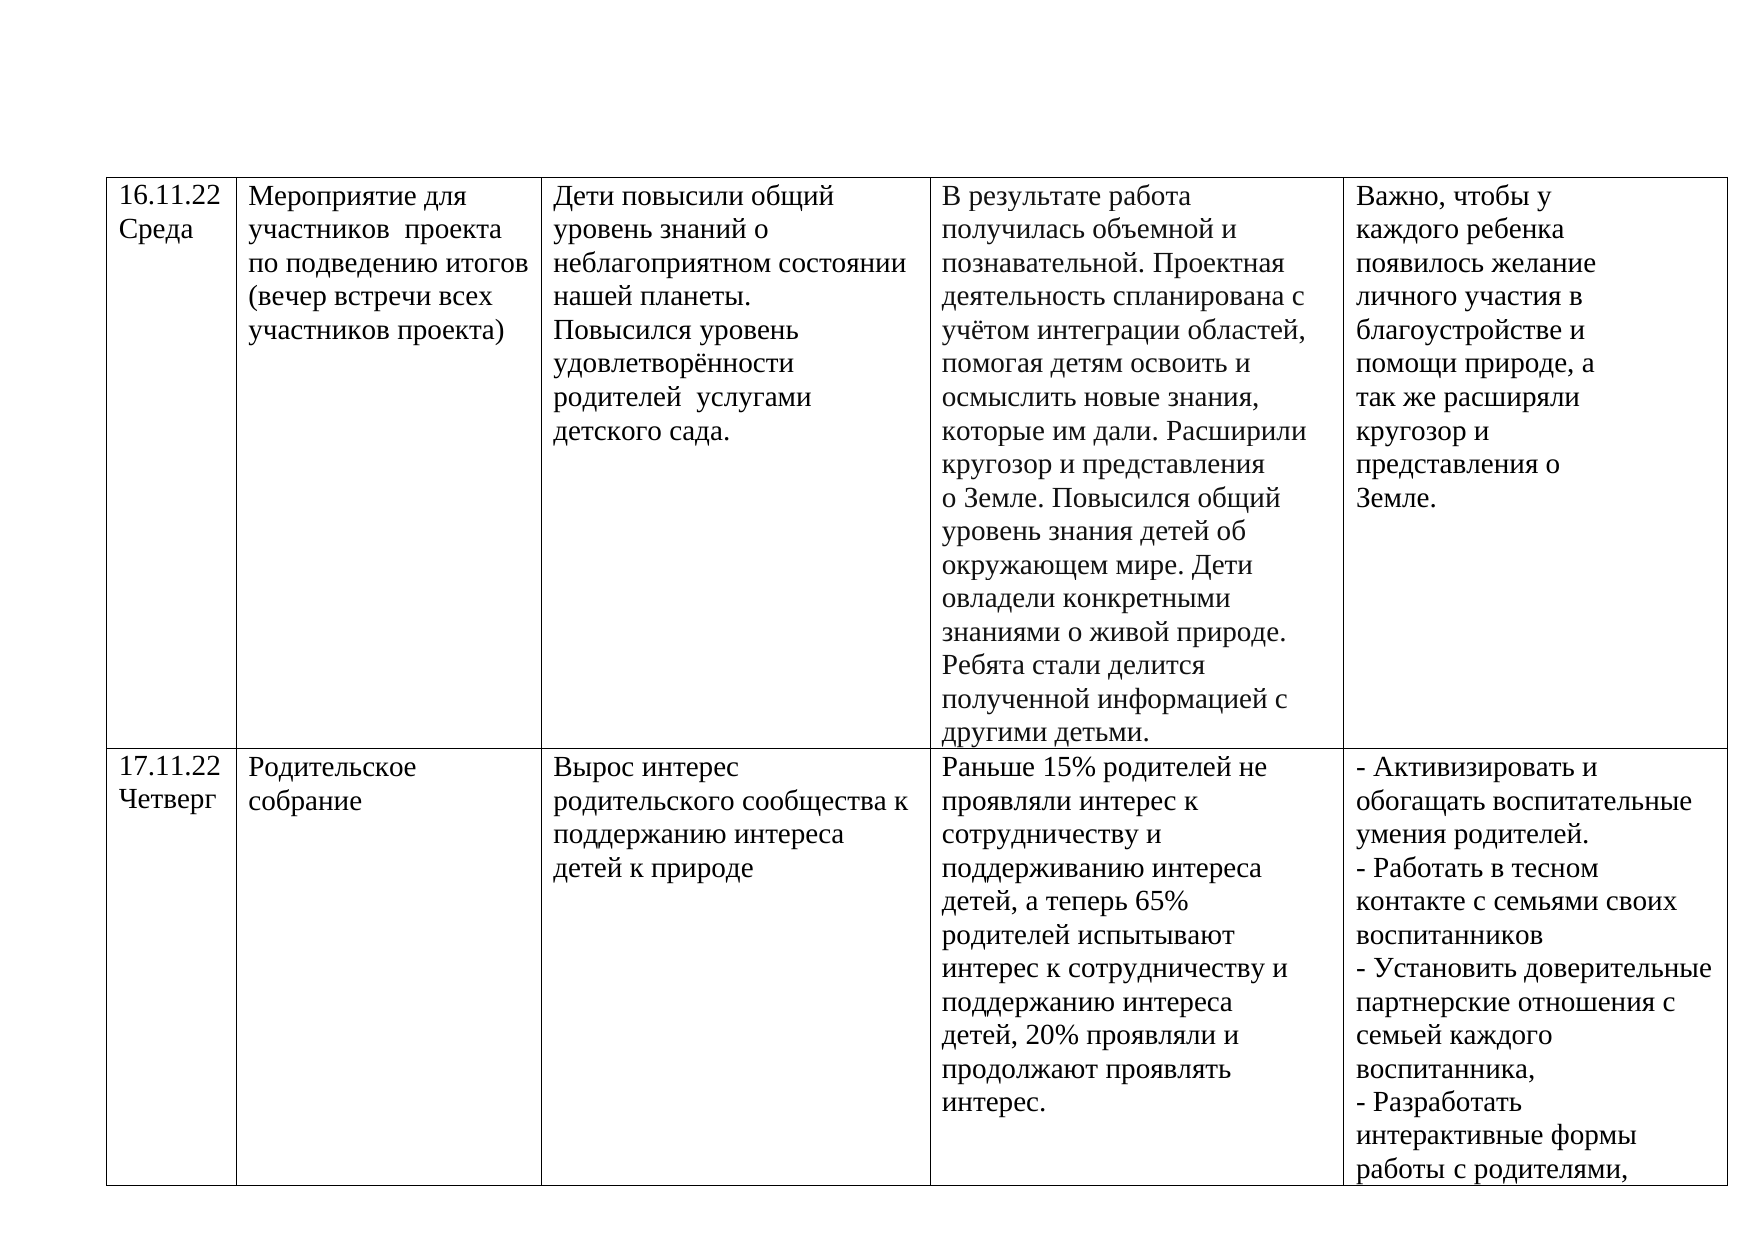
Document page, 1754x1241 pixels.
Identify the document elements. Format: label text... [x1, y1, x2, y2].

table_header Дети повысили общий уровень знаний о неблагоприятном состоянии нашей планеты. Повысился уровень удовлетворённости родителей услугами детского сада. [542, 178, 930, 748]
table_header Важно, чтобы у каждого ребенка появилось желание личного участия в благоустройстве и помощи природе, а так же расширяли кругозор и представления о Земле. [1344, 178, 1727, 748]
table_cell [1344, 749, 1727, 1185]
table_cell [931, 749, 1343, 1185]
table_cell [237, 749, 541, 1185]
table_header Мероприятие для участников проекта по подведению итогов (вечер встречи всех участников проекта) [237, 178, 541, 748]
table_cell 17.11.22 Четверг [107, 749, 236, 1185]
table_header 16.11.22 Среда [107, 178, 236, 748]
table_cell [542, 749, 930, 1185]
table_header В результате работа получилась объемной и познавательной. Проектная деятельность спланирована с учётом интеграции областей, помогая детям освоить и осмыслить новые знания, которые им дали. Расширили кругозор и представления о Земле. Повысился общий уровень знания детей об окружающем мире. Дети овладели конкретными знаниями о живой природе. Ребята стали делится полученной информацией с другими детьми. [931, 178, 1343, 748]
